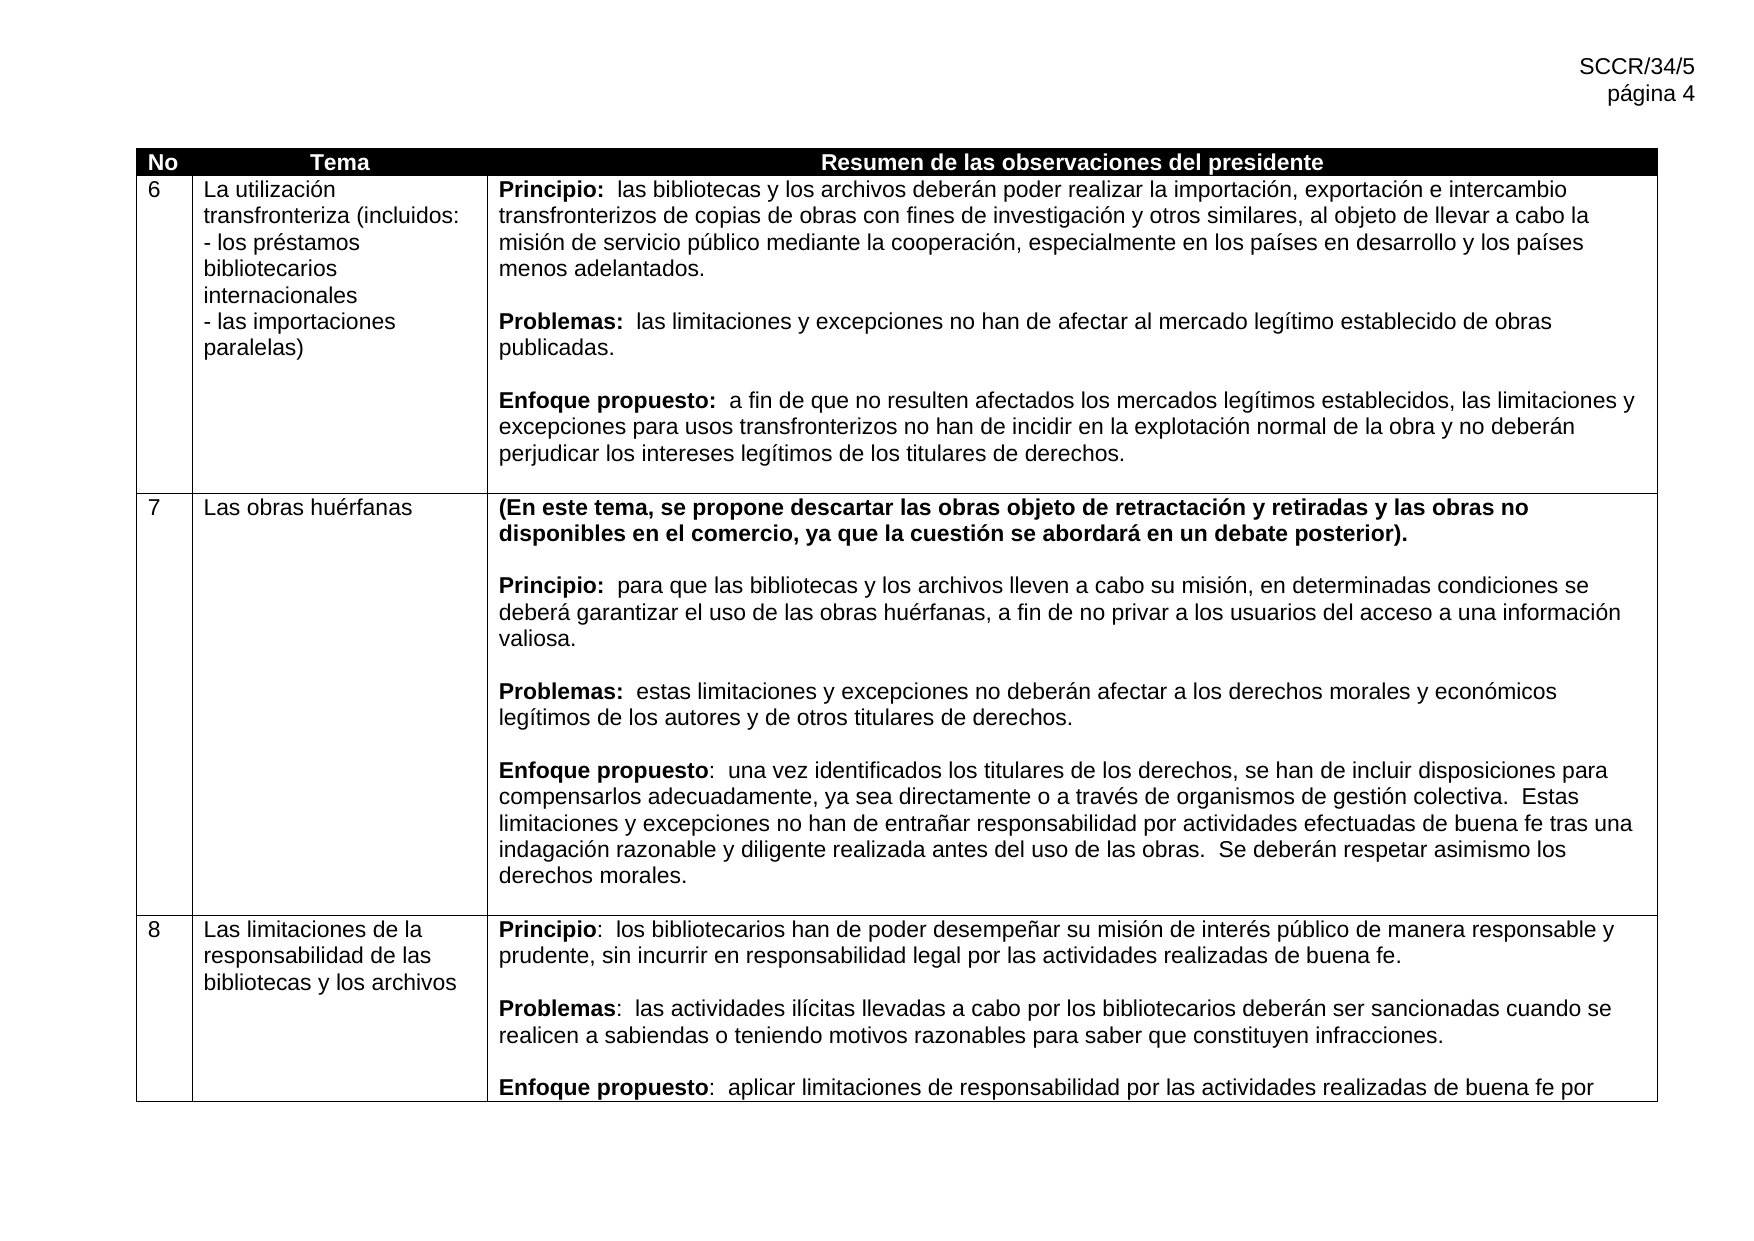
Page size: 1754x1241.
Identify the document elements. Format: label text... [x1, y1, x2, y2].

table_cell Principio: las bibliotecas y los archivos deberán poder realizar la importación, exportación e intercambio transfronterizos de copias de obras con fines de investigación y otros similares, al objeto de llevar a cabo la misión de servicio público mediante la cooperación, especialmente en los países en desarrollo y los países menos adelantados. Problemas: las limitaciones y excepciones no han de afectar al mercado legítimo establecido de obras publicadas. Enfoque propuesto: a fin de que no resulten afectados los mercados legítimos establecidos, las limitaciones y excepciones para usos transfronterizos no han de incidir en la explotación normal de la obra y no deberán perjudicar los intereses legítimos de los titulares de derechos. [488, 176, 1657, 492]
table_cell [193, 916, 487, 1101]
table_cell La utilización transfronteriza (incluidos: - los préstamos bibliotecarios internacionales - las importaciones paralelas) [193, 176, 487, 492]
table_cell (En este tema, se propone descartar las obras objeto de retractación y retiradas y las obras no disponibles en el comercio, ya que la cuestión se abordará en un debate posterior). Principio: para que las bibliotecas y los archivos lleven a cabo su misión, en determinadas condiciones se deberá garantizar el uso de las obras huérfanas, a fin de no privar a los usuarios del acceso a una información valiosa. Problemas: estas limitaciones y excepciones no deberán afectar a los derechos morales y económicos legítimos de los autores y de otros titulares de derechos. Enfoque propuesto: una vez identificados los titulares de los derechos, se han de incluir disposiciones para compensarlos adecuadamente, ya sea directamente o a través de organismos de gestión colectiva. Estas limitaciones y excepciones no han de entrañar responsabilidad por actividades efectuadas de buena fe tras una indagación razonable y diligente realizada antes del uso de las obras. Se deberán respetar asimismo los derechos morales. [488, 494, 1657, 915]
table_cell 8 [137, 916, 192, 1101]
table_header No [137, 149, 192, 175]
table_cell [488, 916, 1657, 1101]
table_cell 6 [137, 176, 192, 492]
table_cell Las obras huérfanas [193, 494, 487, 915]
table_header Tema [193, 149, 487, 175]
table_header Resumen de las observaciones del presidente [488, 149, 1657, 175]
table_cell 7 [137, 494, 192, 915]
